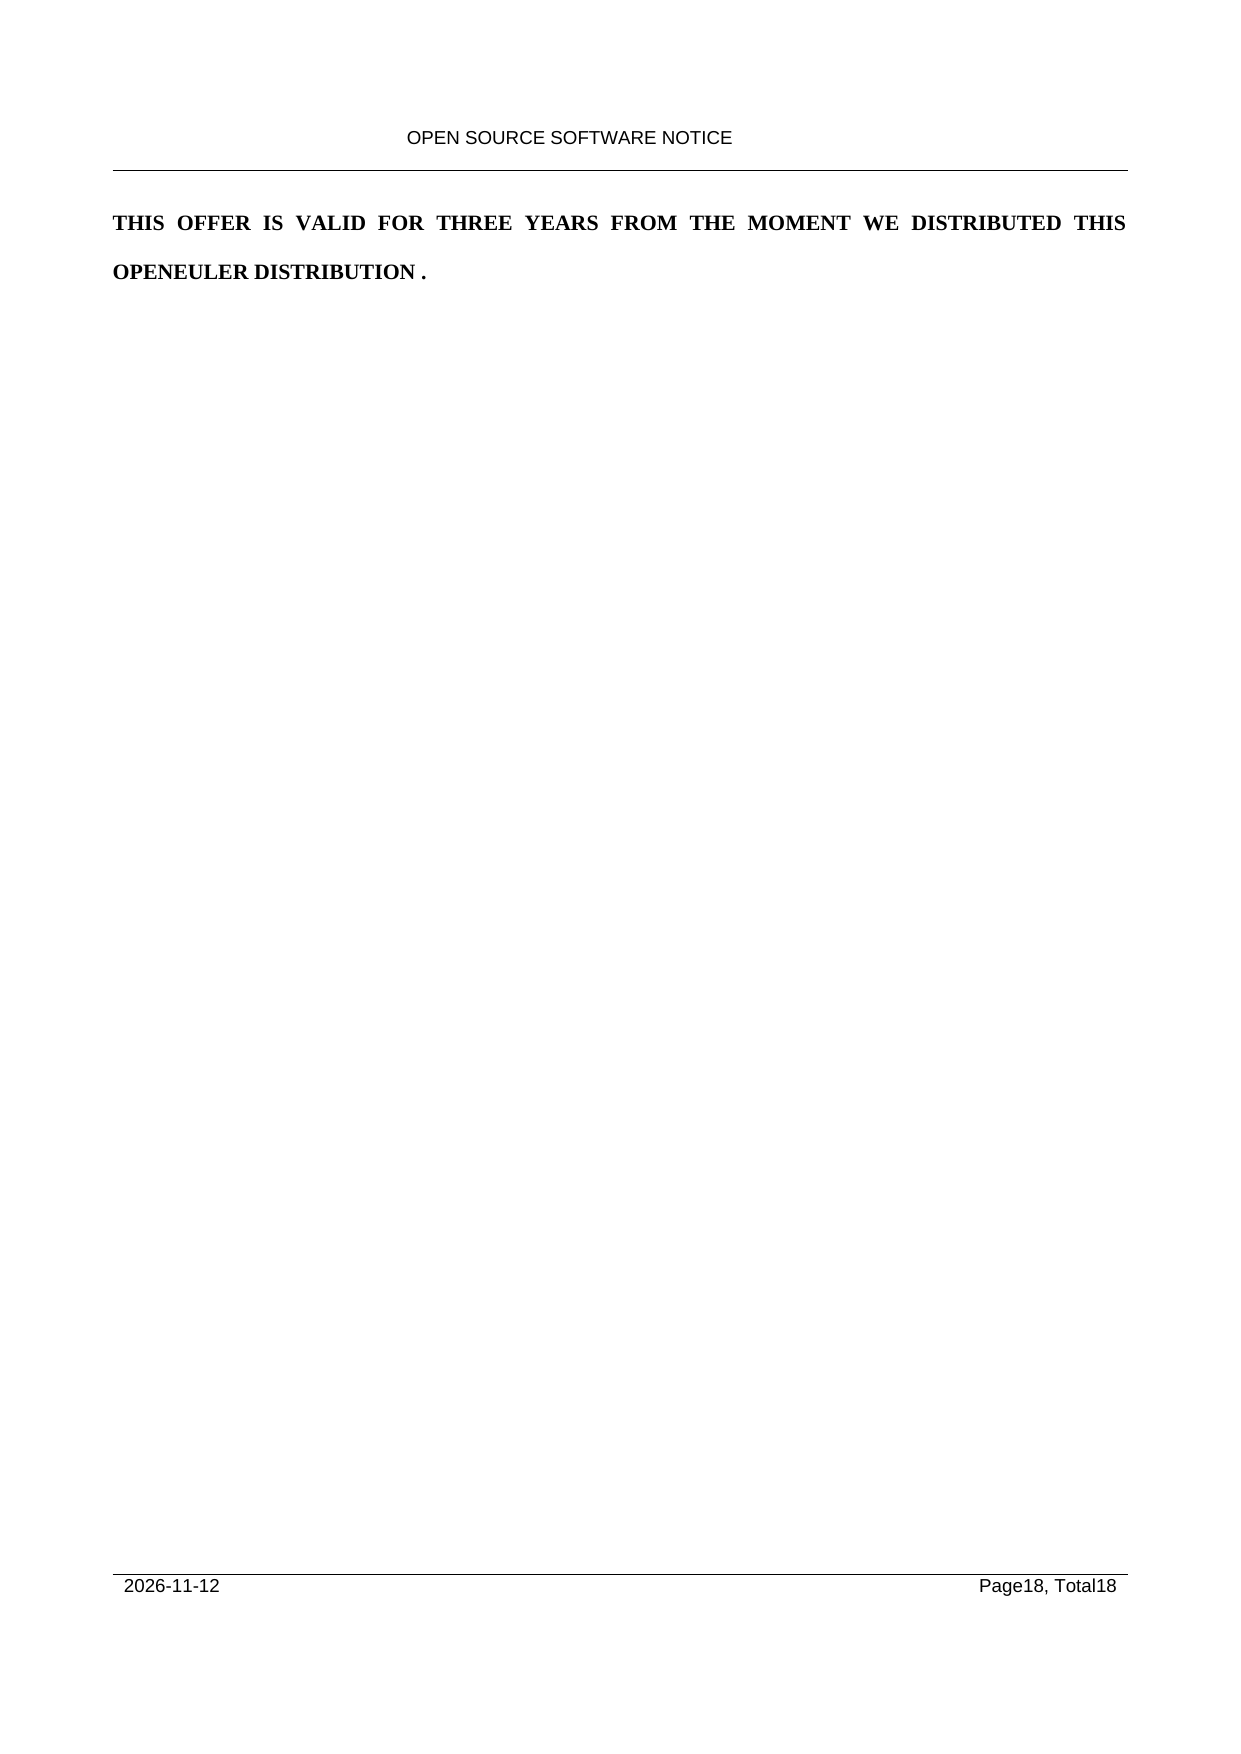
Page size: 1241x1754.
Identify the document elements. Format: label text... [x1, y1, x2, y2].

text THIS OFFER IS VALID FOR THREE YEARS FROM THE MOMENT WE DISTRIBUTED THIS OPENEULER DISTRIBUTION . [112, 206, 1128, 288]
